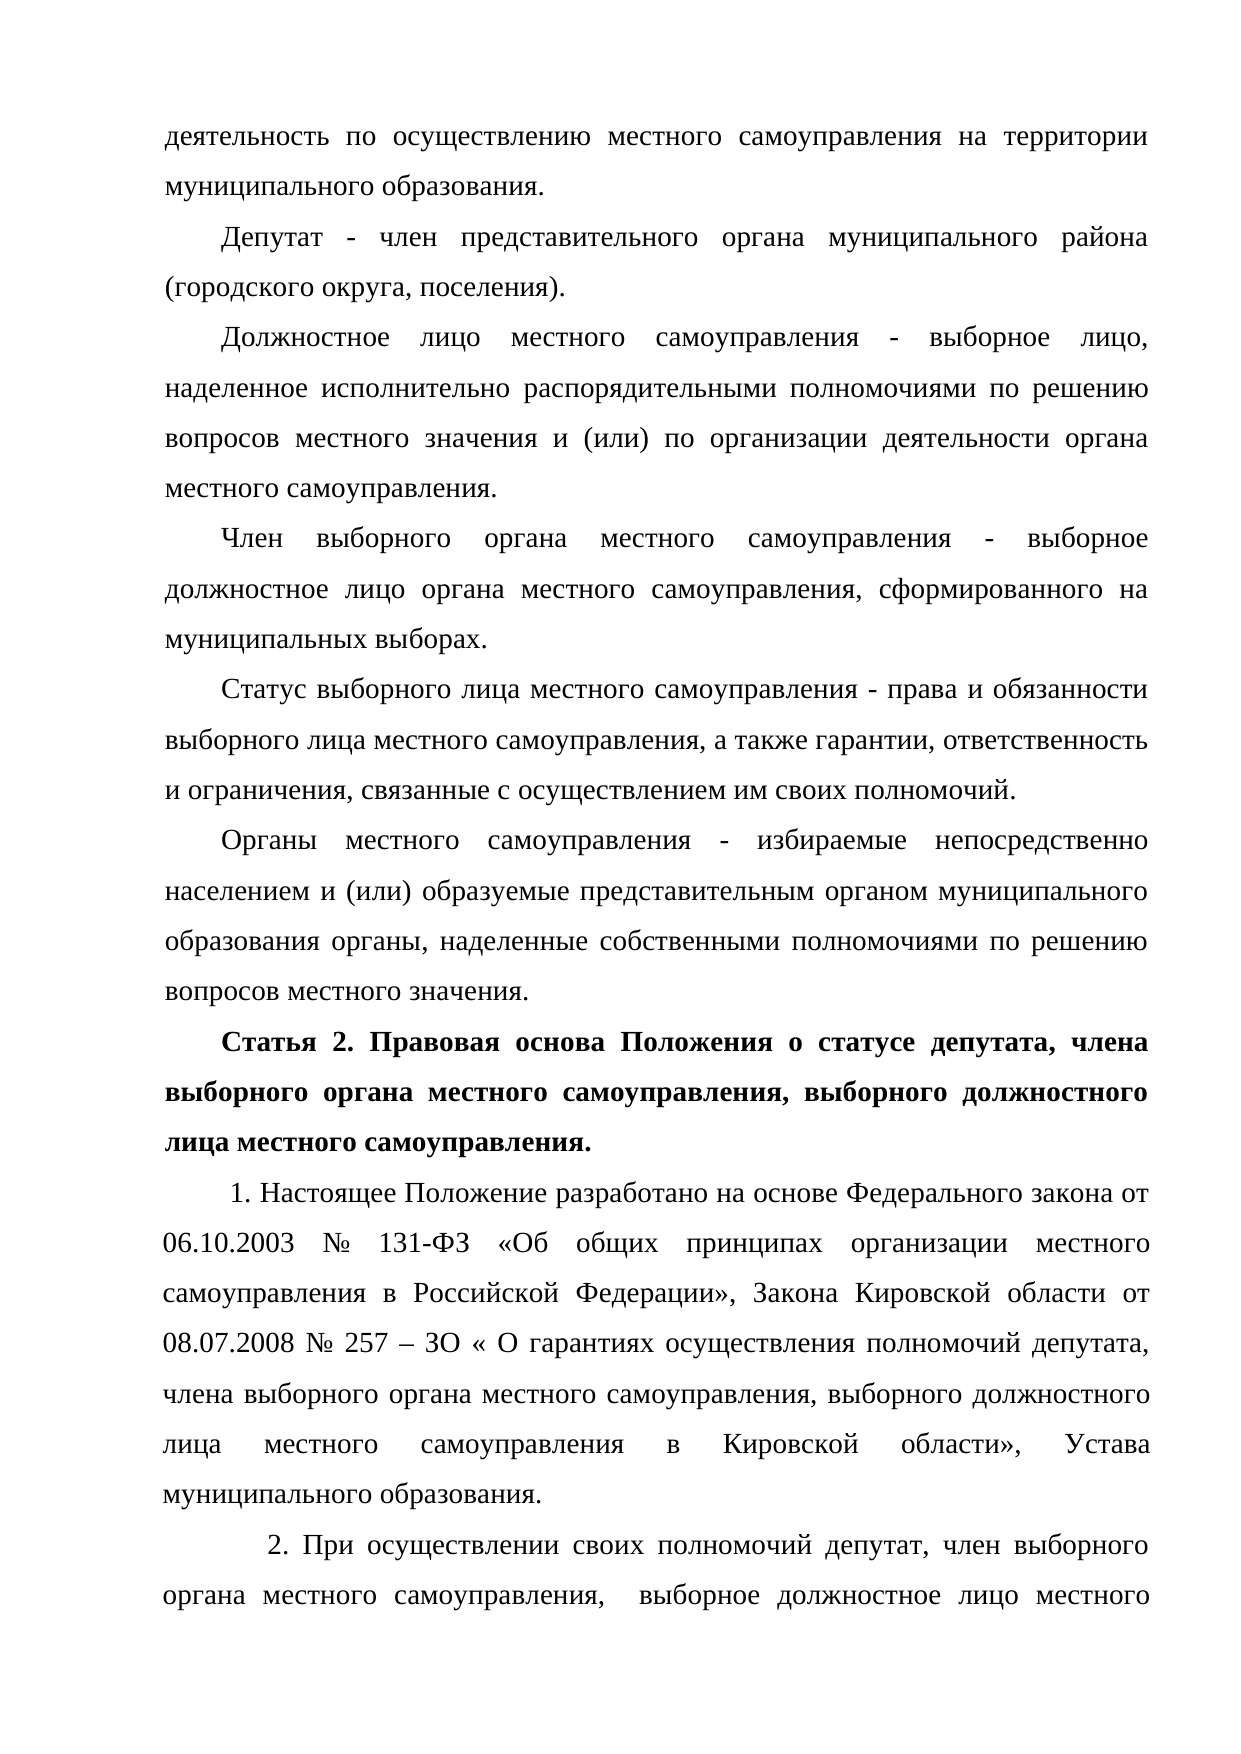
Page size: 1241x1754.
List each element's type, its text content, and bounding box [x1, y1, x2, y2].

text Органы местного самоуправления - избираемые непосредственно населением и (или) образуемые представительным органом муниципального образования органы, наделенные собственными полномочиями по решению вопросов местного значения. [164, 822, 1149, 1007]
text Статья 2. Правовая основа Положения о статусе депутата, члена выборного органа местного самоуправления, выборного должностного лица местного самоуправления. [164, 1024, 1149, 1158]
text 1. Настоящее Положение разработано на основе Федерального закона от 06.10.2003 № 131-ФЗ «Об общих принципах организации местного самоуправления в Российской Федерации», Закона Кировской области от 08.07.2008 № 257 – ЗО « О гарантиях осуществления полномочий депутата, члена выборного органа местного самоуправления, выборного должностного лица местного самоуправления в Кировской области», Устава муниципального образования. [162, 1175, 1152, 1510]
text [164, 118, 1149, 202]
text Должностное лицо местного самоуправления - выборное лицо, наделенное исполнительно распорядительными полномочиями по решению вопросов местного значения и (или) по организации деятельности органа местного самоуправления. [164, 319, 1149, 504]
text Статус выборного лица местного самоуправления - права и обязанности выборного лица местного самоуправления, а также гарантии, ответственность и ограничения, связанные с осуществлением им своих полномочий. [164, 672, 1149, 806]
text Депутат - член представительного органа муниципального района (городского округа, поселения). [164, 219, 1149, 303]
text Член выборного органа местного самоуправления - выборное должностное лицо органа местного самоуправления, сформированного на муниципальных выборах. [164, 521, 1149, 655]
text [162, 1527, 1152, 1611]
